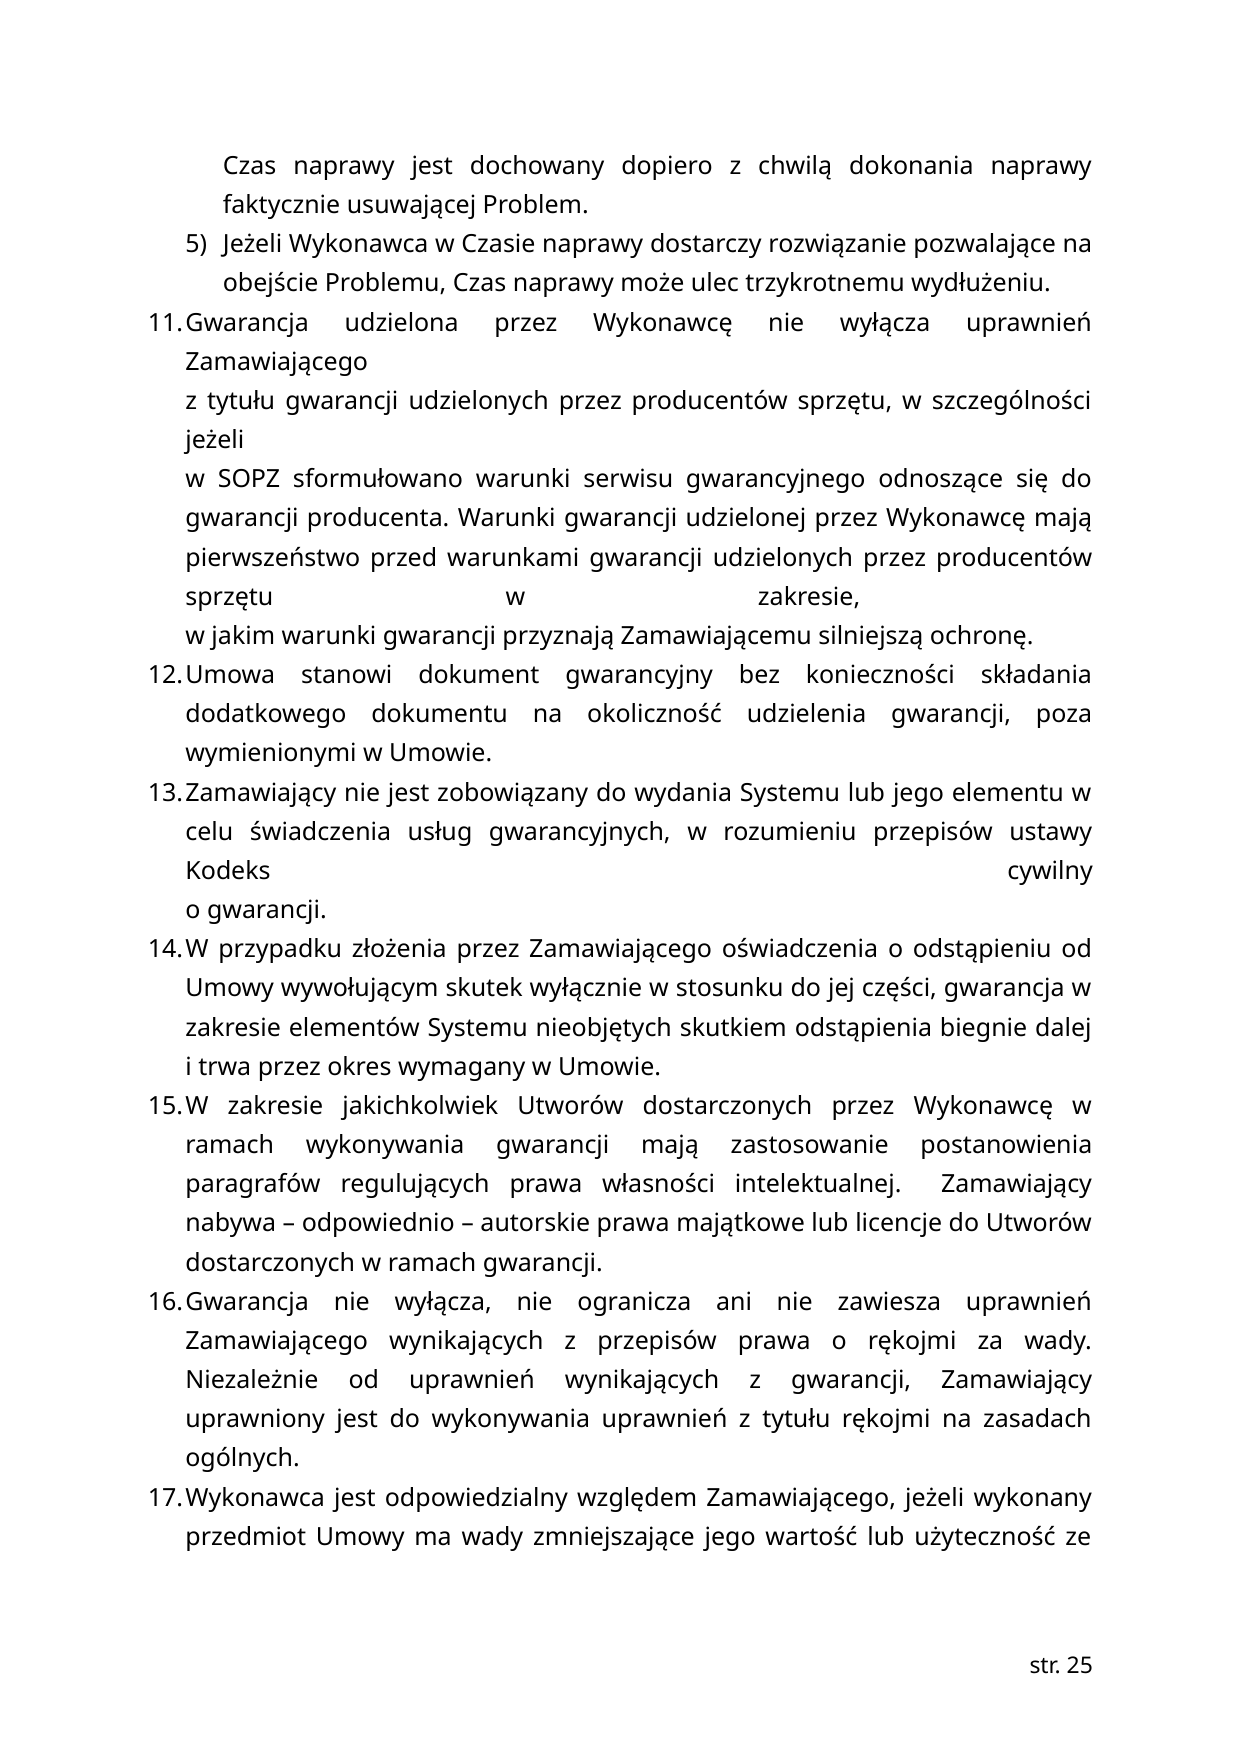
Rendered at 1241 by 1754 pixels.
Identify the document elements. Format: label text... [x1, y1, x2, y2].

list W zakresie jakichkolwiek Utworów dostarczonych przez Wykonawcę w ramach wykonywania gwarancji mają zastosowanie postanowienia paragrafów regulujących prawa własności intelektualnej. Zamawiający nabywa – odpowiednio – autorskie prawa majątkowe lub licencje do Utworów dostarczonych w ramach gwarancji. [148, 1088, 1093, 1278]
list Gwarancja nie wyłącza, nie ogranicza ani nie zawiesza uprawnień Zamawiającego wynikających z przepisów prawa o rękojmi za wady. Niezależnie od uprawnień wynikających z gwarancji, Zamawiający uprawniony jest do wykonywania uprawnień z tytułu rękojmi na zasadach ogólnych. [148, 1283, 1093, 1474]
list Jeżeli Wykonawca w Czasie naprawy dostarczy rozwiązanie pozwalające na obejście Problemu, Czas naprawy może ulec trzykrotnemu wydłużeniu. [185, 226, 1093, 299]
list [148, 1479, 1093, 1552]
list Gwarancja udzielona przez Wykonawcę nie wyłącza uprawnień Zamawiającego z tytułu gwarancji udzielonych przez producentów sprzętu, w szczególności jeżeli w SOPZ sformułowano warunki serwisu gwarancyjnego odnoszące się do gwarancji producenta. Warunki gwarancji udzielonej przez Wykonawcę mają pierwszeństwo przed warunkami gwarancji udzielonych przez producentów sprzętu w zakresie, w jakim warunki gwarancji przyznają Zamawiającemu silniejszą ochronę. [148, 304, 1093, 652]
list W przypadku złożenia przez Zamawiającego oświadczenia o odstąpieniu od Umowy wywołującym skutek wyłącznie w stosunku do jej części, gwarancja w zakresie elementów Systemu nieobjętych skutkiem odstąpienia biegnie dalej i trwa przez okres wymagany w Umowie. [148, 931, 1093, 1082]
list Umowa stanowi dokument gwarancyjny bez konieczności składania dodatkowego dokumentu na okoliczność udzielenia gwarancji, poza wymienionymi w Umowie. [148, 657, 1093, 769]
list Zamawiający nie jest zobowiązany do wydania Systemu lub jego elementu w celu świadczenia usług gwarancyjnych, w rozumieniu przepisów ustawy Kodeks cywilny o gwarancji. [148, 774, 1093, 926]
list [185, 148, 1093, 221]
